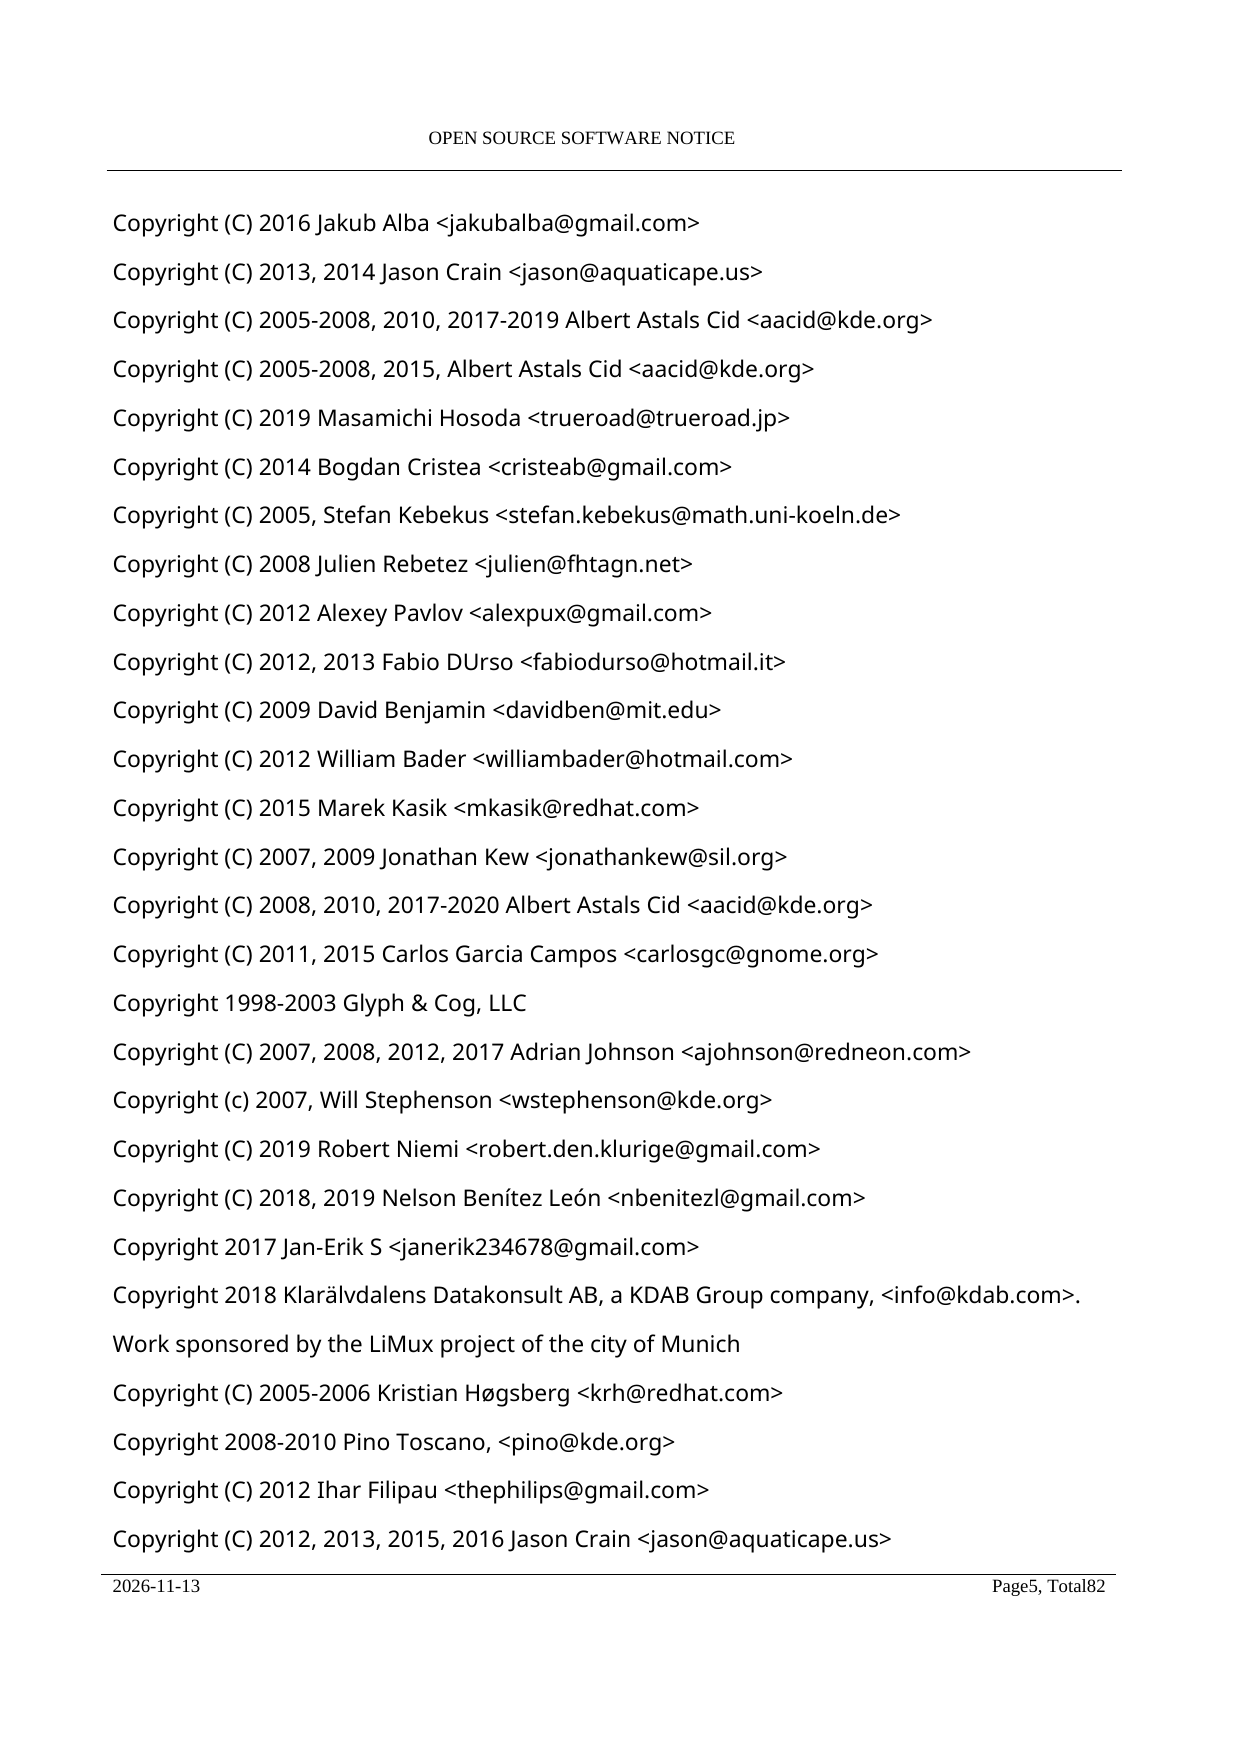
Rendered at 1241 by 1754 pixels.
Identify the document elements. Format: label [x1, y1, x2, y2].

text [112, 206, 1128, 1555]
